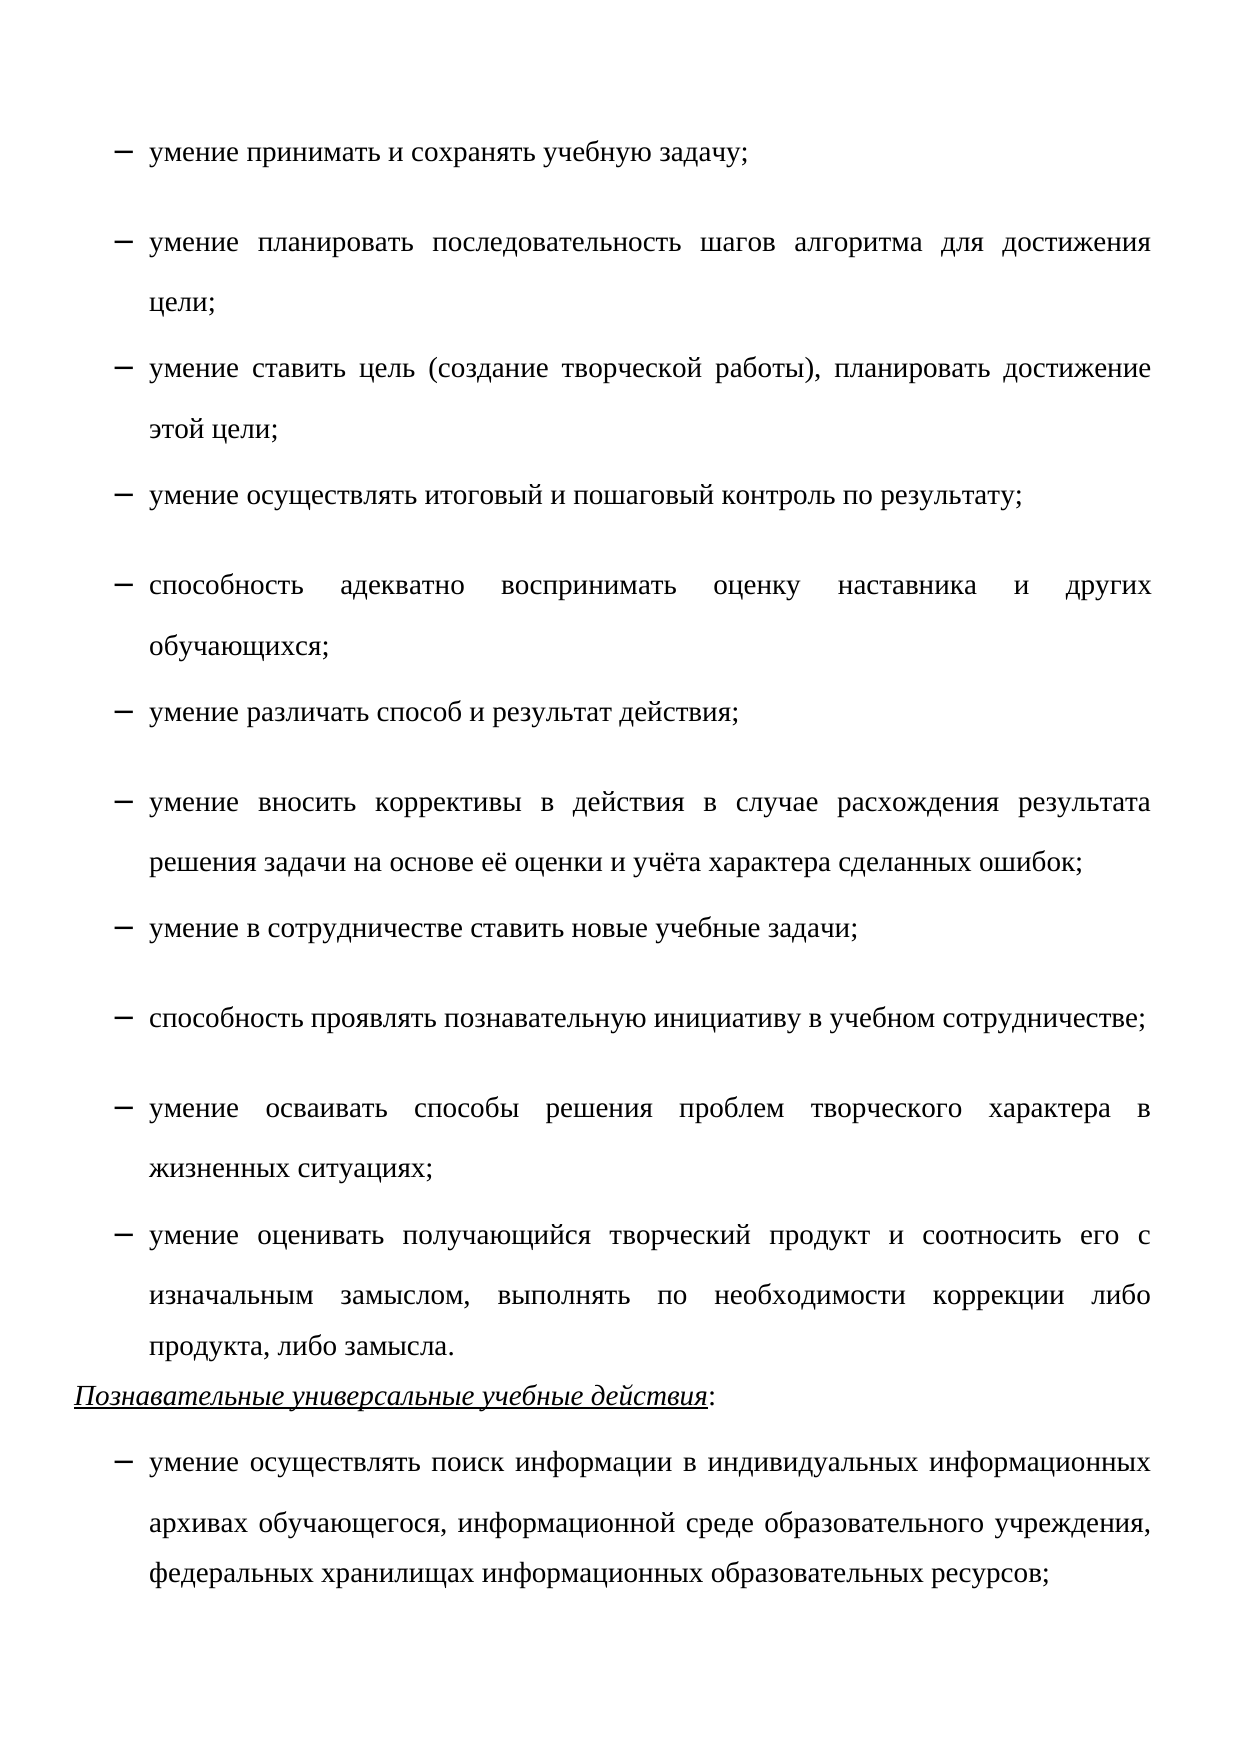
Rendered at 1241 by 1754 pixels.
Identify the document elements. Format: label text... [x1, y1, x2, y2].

list способность адекватно воспринимать оценку наставника и других обучающихся; [111, 551, 1152, 661]
list умение планировать последовательность шагов алгоритма для достижения цели; [111, 208, 1152, 318]
list умение ставить цель (создание творческой работы), планировать достижение этой цели; [111, 335, 1152, 445]
text Познавательные универсальные учебные действия: [74, 1378, 1152, 1412]
list умение оценивать получающийся творческий продукт и соотносить его с изначальным замыслом, выполнять по необходимости коррекции либо продукта, либо замысла. [111, 1201, 1152, 1361]
list умение осваивать способы решения проблем творческого характера в жизненных ситуациях; [111, 1074, 1152, 1184]
list умение принимать и сохранять учебную задачу; [111, 118, 1152, 178]
list способность проявлять познавательную инициативу в учебном сотрудничестве; [111, 984, 1152, 1044]
list умение в сотрудничестве ставить новые учебные задачи; [111, 895, 1152, 954]
list умение осуществлять итоговый и пошаговый контроль по результату; [111, 462, 1152, 521]
list умение различать способ и результат действия; [111, 678, 1152, 738]
list умение осуществлять поиск информации в индивидуальных информационных архивах обучающегося, информационной среде образовательного учреждения, федеральных хранилищах информационных образовательных ресурсов; [111, 1428, 1152, 1589]
list умение вносить коррективы в действия в случае расхождения результата решения задачи на основе её оценки и учёта характера сделанных ошибок; [111, 768, 1152, 878]
